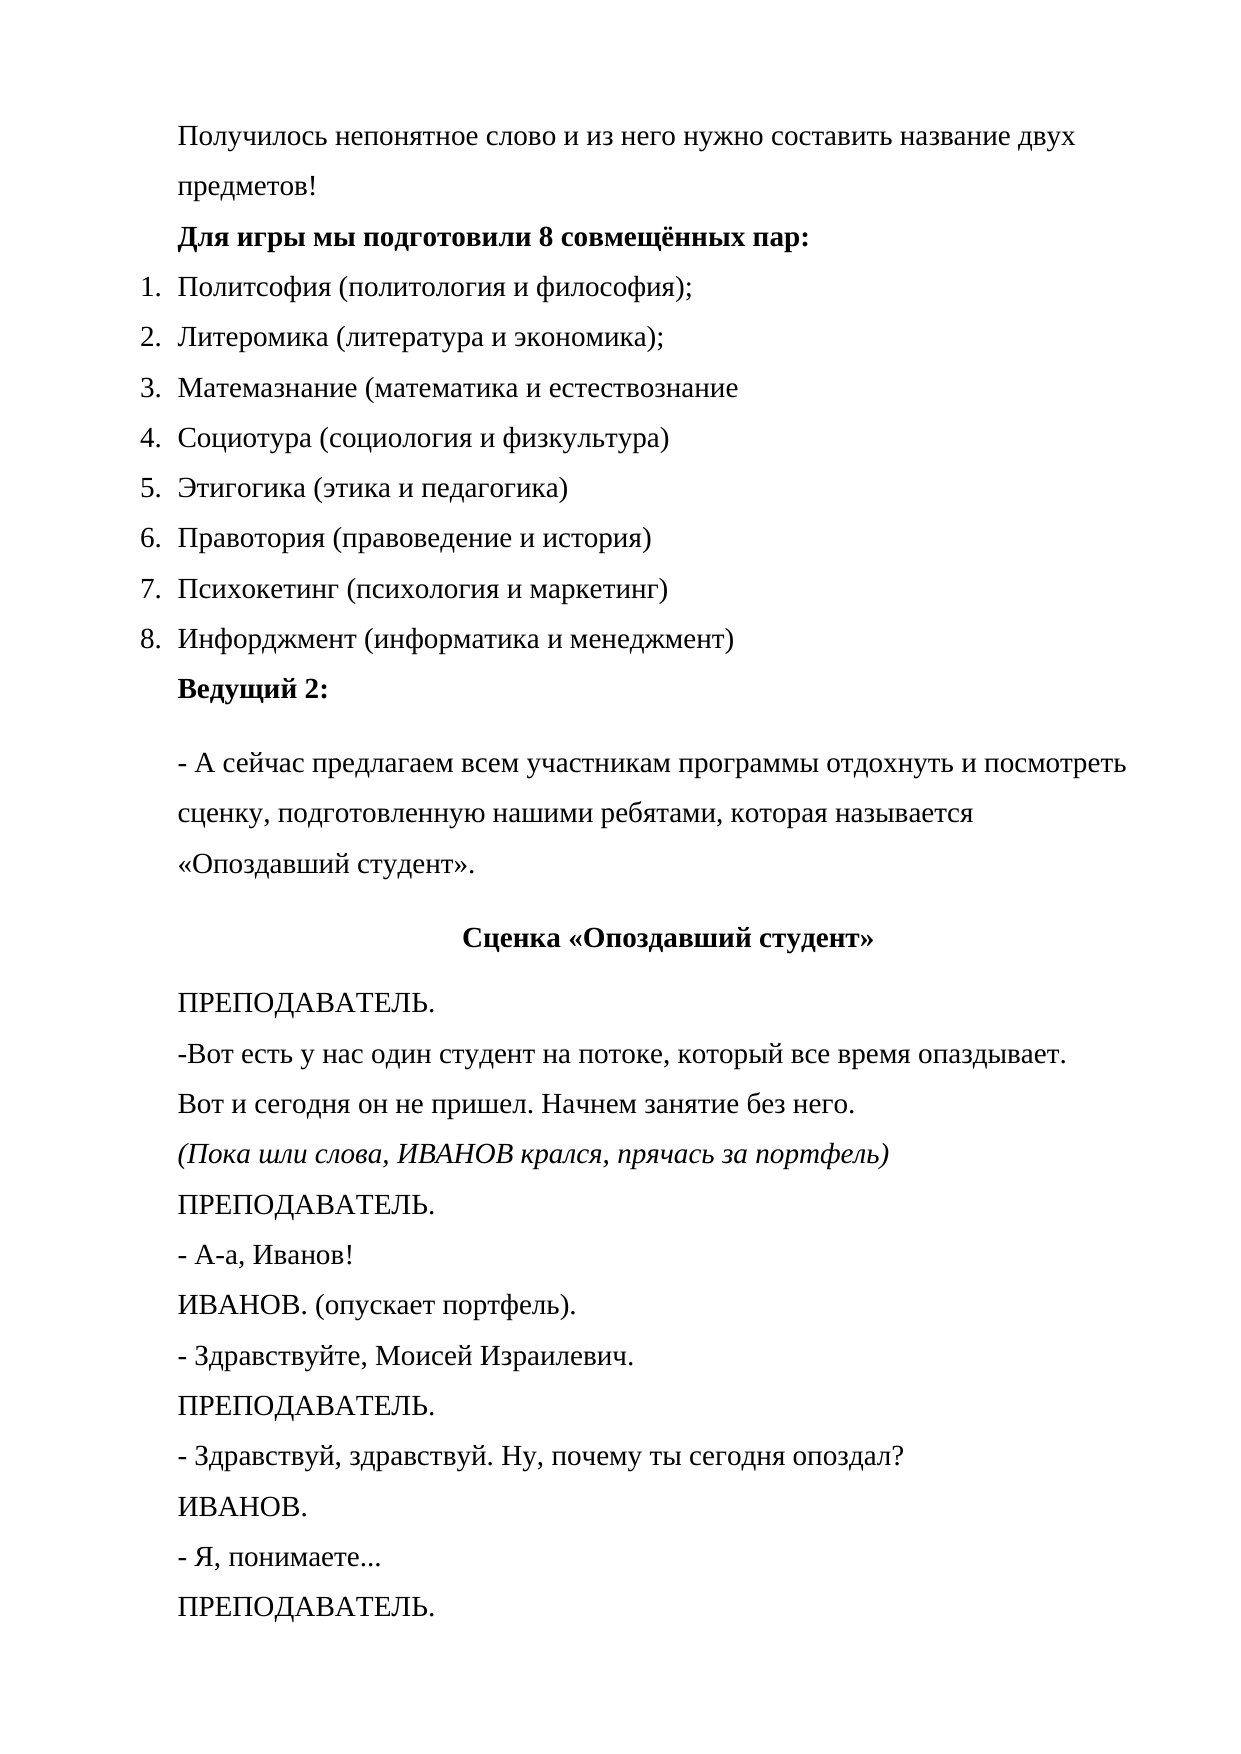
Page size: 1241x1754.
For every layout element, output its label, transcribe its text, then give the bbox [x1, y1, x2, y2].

text Для игры мы подготовили 8 совмещённых пар: [177, 219, 1152, 252]
text - Здравствуйте, Моисей Израилевич. [177, 1338, 1152, 1371]
text - А-а, Иванов! [177, 1237, 1152, 1271]
text Сценка «Опоздавший студент» [177, 920, 1152, 953]
text - Я, понимаете... ПРЕПОДАВАТЕЛЬ. [177, 1539, 1152, 1623]
text - Здравствуй, здравствуй. Ну, почему ты сегодня опоздал? ИВАНОВ. [177, 1438, 1152, 1522]
list Психокетинг (психология и маркетинг) [140, 571, 1152, 604]
list Правотория (правоведение и история) [140, 521, 1152, 554]
text -Вот есть у нас один студент на потоке, который все время опаздывает. [177, 1036, 1152, 1069]
text Вот и сегодня он не пришел. Начнем занятие без него. (Пока шли слова, ИВАНОВ крался, прячась за портфель) [177, 1086, 1152, 1170]
text ПРЕПОДАВАТЕЛЬ. [177, 1388, 1152, 1422]
text - А сейчас предлагаем всем участникам программы отдохнуть и посмотреть сценку, подготовленную нашими ребятами, которая называется «Опоздавший студент». [177, 745, 1152, 879]
list Политсофия (политология и философия); [140, 269, 1152, 303]
list Матемазнание (математика и естествознание [140, 370, 1152, 403]
text Ведущий 2: [177, 672, 1152, 705]
text ИВАНОВ. (опускает портфель). [177, 1287, 1152, 1321]
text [177, 118, 1152, 202]
list Инфорджмент (информатика и менеджмент) [140, 621, 1152, 655]
list Социотура (социология и физкультура) [140, 420, 1152, 453]
text ПРЕПОДАВАТЕЛЬ. [177, 1187, 1152, 1220]
list Этигогика (этика и педагогика) [140, 470, 1152, 504]
list Литеромика (литература и экономика); [140, 319, 1152, 353]
text ПРЕПОДАВАТЕЛЬ. [177, 986, 1152, 1019]
